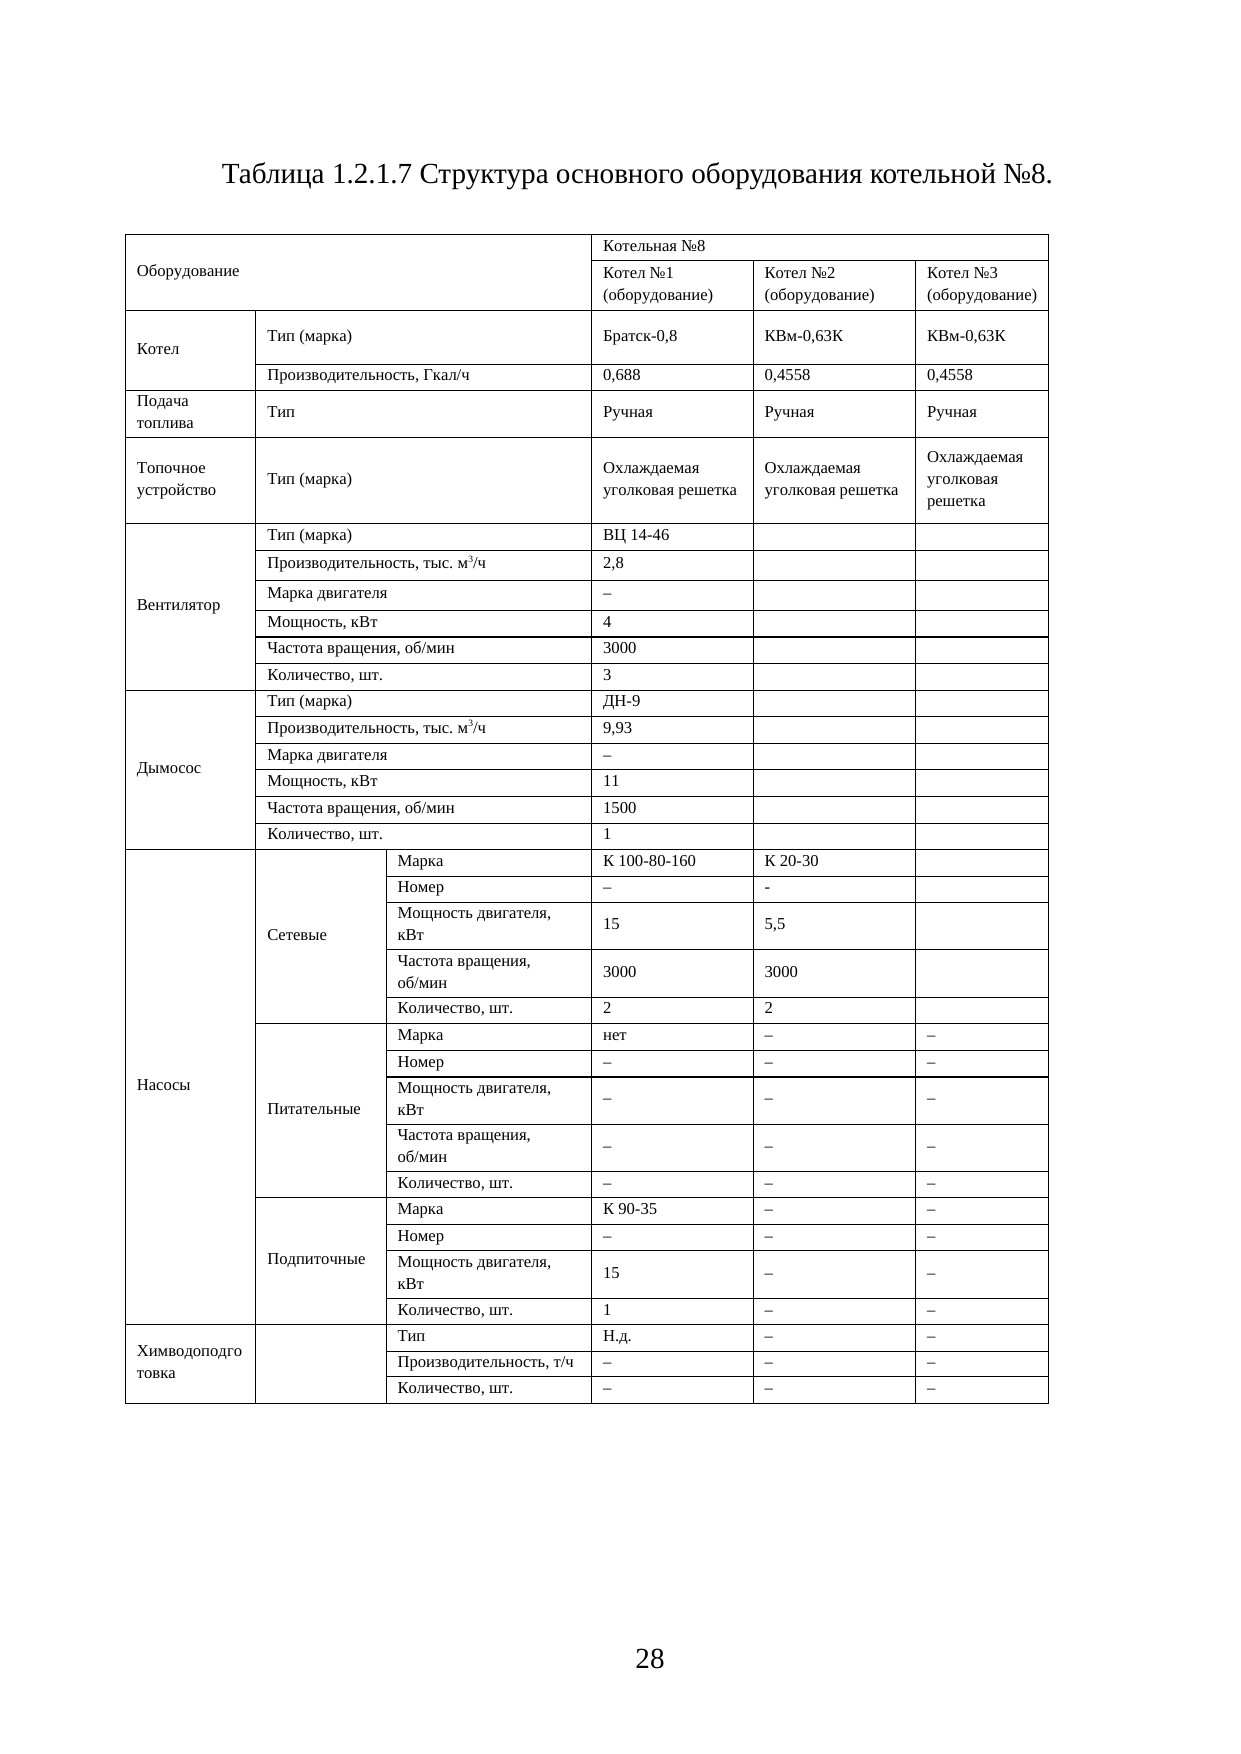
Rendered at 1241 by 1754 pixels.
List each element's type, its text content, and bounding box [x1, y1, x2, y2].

table_cell Подача топлива [126, 391, 255, 437]
table_cell Ручная [592, 391, 753, 437]
table_cell Н.д. [592, 1325, 753, 1351]
table_cell Охлаждаемая уголковая решетка [592, 438, 753, 523]
table_cell Тип (марка) [256, 438, 591, 523]
table_cell Производительность, Гкал/ч [256, 365, 591, 390]
table_cell - [754, 877, 915, 902]
table_cell – [916, 1352, 1048, 1376]
table_cell 0,688 [592, 365, 753, 390]
table_cell Братск-0,8 [592, 311, 753, 363]
table_cell Мощность, кВт [256, 770, 591, 796]
table_cell – [592, 1078, 753, 1123]
table_cell К 20-30 [754, 850, 915, 876]
table_cell – [592, 1225, 753, 1250]
table_cell – [754, 1251, 915, 1298]
table_cell – [592, 744, 753, 769]
table_cell [916, 797, 1048, 822]
table_cell Тип [387, 1325, 591, 1351]
table_cell 3000 [754, 950, 915, 997]
table_cell 4 [592, 611, 753, 636]
table_cell – [754, 1352, 915, 1376]
table_cell [916, 850, 1048, 876]
table_cell – [916, 1198, 1048, 1224]
table_cell [916, 611, 1048, 636]
table_cell – [592, 877, 753, 902]
table_cell Тип (марка) [256, 311, 591, 363]
table_cell [754, 638, 915, 663]
table_cell 2 [592, 998, 753, 1023]
table_cell 1500 [592, 797, 753, 822]
table_cell Количество, шт. [387, 998, 591, 1023]
table_cell [916, 744, 1048, 769]
table_cell – [754, 1325, 915, 1351]
table_cell Мощность двигателя, кВт [387, 1251, 591, 1298]
table_cell – [916, 1251, 1048, 1298]
table_cell [754, 824, 915, 849]
table_cell – [754, 1377, 915, 1402]
table_cell Количество, шт. [256, 664, 591, 689]
table_cell Номер [387, 877, 591, 902]
table_cell Частота вращения, об/мин [256, 638, 591, 663]
table_cell ВЦ 14-46 [592, 524, 753, 550]
table_cell Ручная [754, 391, 915, 437]
table_cell [916, 717, 1048, 743]
table_cell Котел №1 (оборудование) [592, 261, 753, 310]
table_cell Мощность двигателя, кВт [387, 903, 591, 949]
table_cell [916, 770, 1048, 796]
table_cell – [916, 1172, 1048, 1197]
table_cell 0,4558 [916, 365, 1048, 390]
table_cell [754, 664, 915, 689]
table_cell Марка двигателя [256, 581, 591, 610]
table_cell [754, 581, 915, 610]
table_cell – [754, 1172, 915, 1197]
table_cell – [754, 1198, 915, 1224]
table_cell [916, 581, 1048, 610]
table_cell Мощность, кВт [256, 611, 591, 636]
table_cell Тип [256, 391, 591, 437]
table_cell Подпиточные [256, 1198, 386, 1324]
table_cell нет [592, 1024, 753, 1050]
table_cell Количество, шт. [387, 1172, 591, 1197]
table_cell Тип (марка) [256, 691, 591, 716]
table_cell ДН-9 [592, 691, 753, 716]
table_cell КВм-0,63К [754, 311, 915, 363]
table_cell 3 [592, 664, 753, 689]
table_cell Производительность, тыс. м3/ч [256, 717, 591, 743]
table_cell 2 [754, 998, 915, 1023]
table_cell 1 [592, 824, 753, 849]
table_cell – [592, 1172, 753, 1197]
table_cell [916, 877, 1048, 902]
table_cell [754, 691, 915, 716]
table_cell Ручная [916, 391, 1048, 437]
text Таблица 1.2.1.7 Структура основного оборудования котельной №8. [148, 157, 1152, 190]
table_cell Количество, шт. [387, 1377, 591, 1402]
table_cell Производительность, тыс. м3/ч [256, 551, 591, 579]
table_cell Количество, шт. [387, 1299, 591, 1324]
table_cell – [916, 1125, 1048, 1171]
table_cell – [754, 1051, 915, 1076]
table_cell – [916, 1377, 1048, 1402]
table_cell – [592, 1051, 753, 1076]
table_cell Мощность двигателя, кВт [387, 1078, 591, 1123]
table_header Котельная №8 [592, 235, 1048, 260]
table_cell Марка [387, 1198, 591, 1224]
table_cell Марка двигателя [256, 744, 591, 769]
table_cell Частота вращения, об/мин [256, 797, 591, 822]
table_header Оборудование [126, 235, 591, 310]
table_cell [916, 664, 1048, 689]
table_cell Производительность, т/ч [387, 1352, 591, 1376]
table_cell [916, 950, 1048, 997]
table_cell Дымосос [126, 691, 255, 849]
table_cell Топочное устройство [126, 438, 255, 523]
table_cell Насосы [126, 850, 255, 1324]
table_cell [754, 524, 915, 550]
table_cell 5,5 [754, 903, 915, 949]
table_cell – [916, 1325, 1048, 1351]
table_cell К 100-80-160 [592, 850, 753, 876]
table_cell [754, 611, 915, 636]
table_cell Частота вращения, об/мин [387, 1125, 591, 1171]
table_cell [754, 797, 915, 822]
table_cell К 90-35 [592, 1198, 753, 1224]
table_cell – [592, 1377, 753, 1402]
table_cell 3000 [592, 638, 753, 663]
table_cell [916, 524, 1048, 550]
table_cell Охлаждаемая уголковая решетка [916, 438, 1048, 523]
table_cell Питательные [256, 1024, 386, 1197]
table_cell [916, 998, 1048, 1023]
table_cell [916, 903, 1048, 949]
table_cell – [916, 1078, 1048, 1123]
table_cell Котел [126, 311, 255, 390]
table_cell [916, 638, 1048, 663]
table_cell Номер [387, 1225, 591, 1250]
table_cell [916, 551, 1048, 579]
table_cell – [916, 1299, 1048, 1324]
table_cell [754, 551, 915, 579]
table_cell Котел №2 (оборудование) [754, 261, 915, 310]
table_cell – [754, 1078, 915, 1123]
table_cell – [916, 1051, 1048, 1076]
table_cell [916, 824, 1048, 849]
table_cell [916, 691, 1048, 716]
table_cell Тип (марка) [256, 524, 591, 550]
table_cell Частота вращения, об/мин [387, 950, 591, 997]
table_cell – [916, 1024, 1048, 1050]
table_cell – [754, 1225, 915, 1250]
table_cell – [916, 1225, 1048, 1250]
table_cell Химводоподготовка [126, 1325, 255, 1402]
table_cell [754, 770, 915, 796]
table_cell Номер [387, 1051, 591, 1076]
table_cell 11 [592, 770, 753, 796]
table_cell 15 [592, 903, 753, 949]
table_cell Количество, шт. [256, 824, 591, 849]
table_cell 15 [592, 1251, 753, 1298]
table_cell [754, 717, 915, 743]
table_cell – [754, 1299, 915, 1324]
table_cell 1 [592, 1299, 753, 1324]
table_cell – [754, 1125, 915, 1171]
table_cell Охлаждаемая уголковая решетка [754, 438, 915, 523]
table_cell Марка [387, 850, 591, 876]
table_cell КВм-0,63К [916, 311, 1048, 363]
table_cell 2,8 [592, 551, 753, 579]
table_cell Вентилятор [126, 524, 255, 689]
table_cell [256, 1325, 386, 1402]
table_cell 9,93 [592, 717, 753, 743]
table_cell Сетевые [256, 850, 386, 1023]
table_cell – [754, 1024, 915, 1050]
table_cell – [592, 1125, 753, 1171]
table_cell Котел №3 (оборудование) [916, 261, 1048, 310]
table_cell 0,4558 [754, 365, 915, 390]
table_cell 3000 [592, 950, 753, 997]
table_cell – [592, 1352, 753, 1376]
table_cell [754, 744, 915, 769]
table_cell – [592, 581, 753, 610]
table_cell Марка [387, 1024, 591, 1050]
